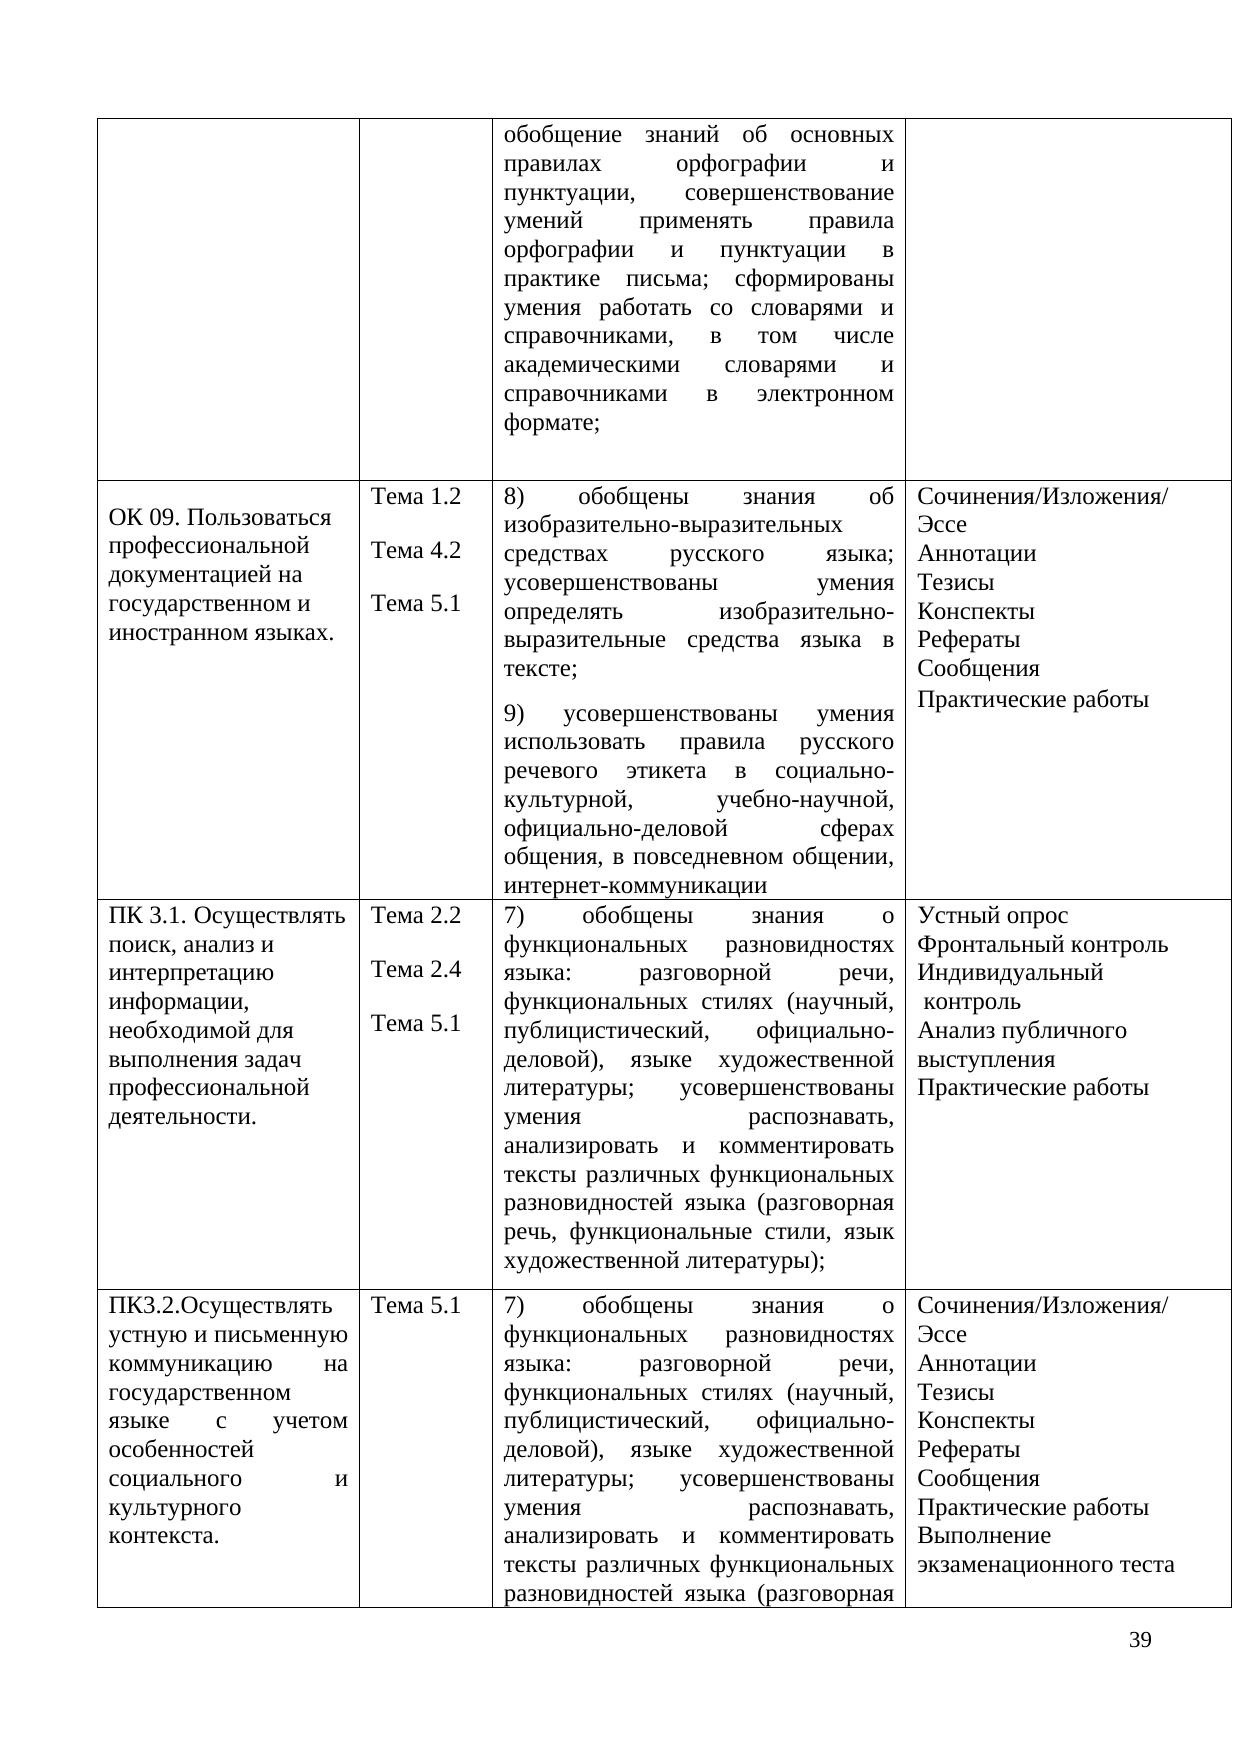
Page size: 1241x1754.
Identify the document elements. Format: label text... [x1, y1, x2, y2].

table_cell ПК 3.1. Осуществлять поиск, анализ и интерпретацию информации, необходимой для выполнения задач профессиональной деятельности. [98, 900, 359, 1289]
table_cell Тема 1.2 Тема 4.2 Тема 5.1 [360, 481, 492, 899]
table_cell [98, 119, 359, 480]
table_cell Устный опрос Фронтальный контроль Индивидуальный контроль Анализ публичного выступления Практические работы [906, 900, 1231, 1289]
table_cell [98, 1290, 359, 1607]
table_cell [906, 1290, 1231, 1607]
table_cell Тема 2.2 Тема 2.4 Тема 5.1 [360, 900, 492, 1289]
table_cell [493, 119, 905, 480]
table_cell Тема 5.1 [360, 1290, 492, 1607]
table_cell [906, 119, 1231, 480]
table_cell 8) обобщены знания об изобразительно-выразительных средствах русского языка; усовершенствованы умения определять изобразительно-выразительные средства языка в тексте; 9) усовершенствованы умения использовать правила русского речевого этикета в социально-культурной, учебно-научной, официально-деловой сферах общения, в повседневном общении, интернет-коммуникации [493, 481, 905, 899]
table_cell ОК 09. Пользоваться профессиональной документацией на государственном и иностранном языках. [98, 481, 359, 899]
table_cell Сочинения/Изложения/ Эссе Аннотации Тезисы Конспекты Рефераты Сообщения Практические работы [906, 481, 1231, 899]
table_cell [493, 1290, 905, 1607]
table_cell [360, 119, 492, 480]
